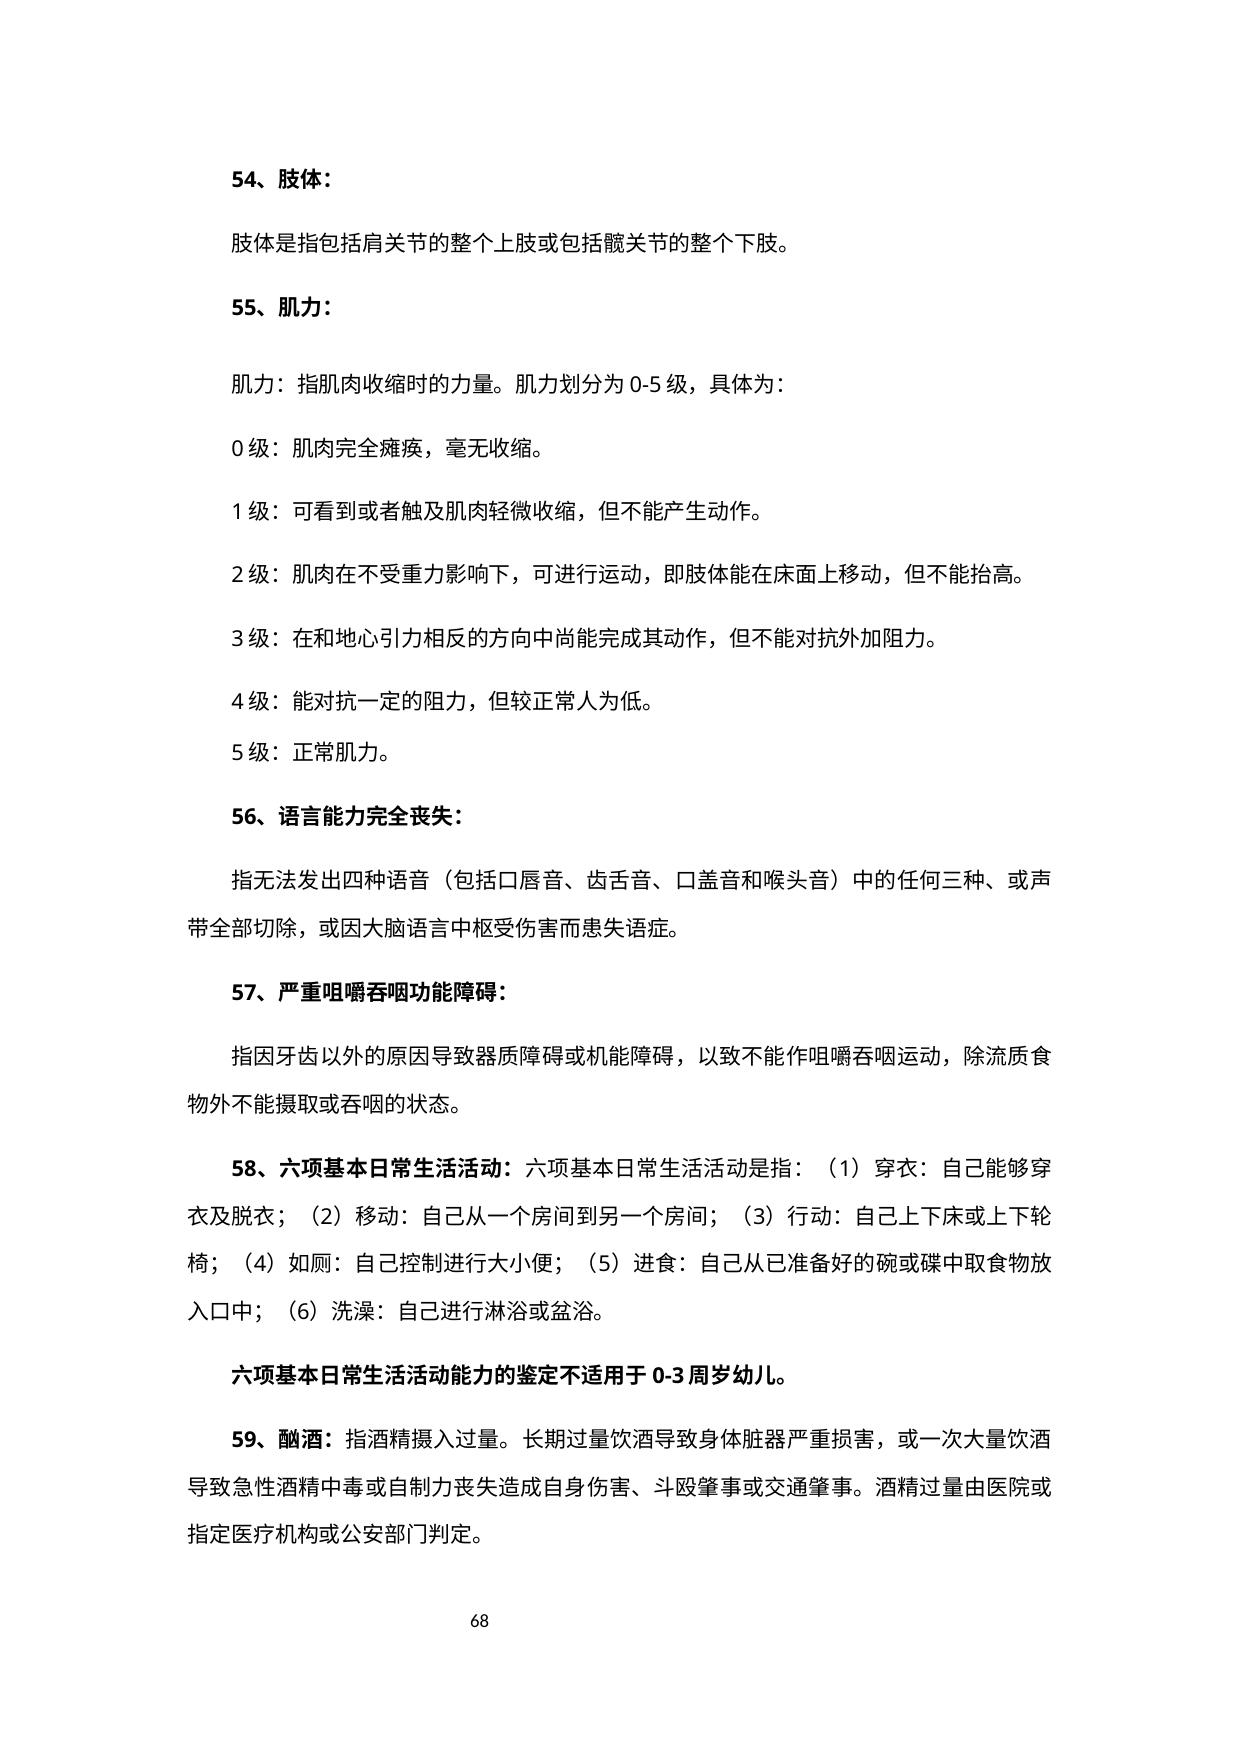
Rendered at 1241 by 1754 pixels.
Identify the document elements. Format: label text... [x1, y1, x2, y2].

text 指无法发出四种语音（包括口唇音、齿舌音、口盖音和喉头音）中的任何三种、或声带全部切除，或因大脑语言中枢受伤害而患失语症。 [187, 863, 1053, 943]
text 57、严重咀嚼吞咽功能障碍： [187, 975, 1053, 1007]
text 54、肢体： [187, 162, 1053, 194]
list 0级：肌肉完全瘫痪，毫无收缩。 [187, 431, 1053, 462]
text 六项基本日常生活活动能力的鉴定不适用于 0-3周岁幼儿。 [187, 1358, 1053, 1390]
list 2级：肌肉在不受重力影响下，可进行运动，即肢体能在床面上移动，但不能抬高。 [187, 557, 1053, 589]
text 指因牙齿以外的原因导致器质障碍或机能障碍，以致不能作咀嚼吞咽运动，除流质食物外不能摄取或吞咽的状态。 [187, 1039, 1053, 1118]
text 5级：正常肌力。 [187, 735, 1053, 767]
text 58、六项基本日常生活活动：六项基本日常生活活动是指：（1）穿衣：自己能够穿衣及脱衣；（2）移动：自己从一个房间到另一个房间；（3）行动：自己上下床或上下轮椅；（4）如厕：自己控制进行大小便；（5）进食：自己从已准备好的碗或碟中取食物放入口中；（6）洗澡：自己进行淋浴或盆浴。 [187, 1151, 1053, 1326]
list 3级：在和地心引力相反的方向中尚能完成其动作，但不能对抗外加阻力。 [187, 621, 1053, 653]
text 肢体是指包括肩关节的整个上肢或包括髋关节的整个下肢。 [187, 226, 1053, 258]
list 4级：能对抗一定的阻力，但较正常人为低。 [187, 684, 1053, 716]
text 55、肌力： [187, 290, 1053, 322]
text 59、酗酒：指酒精摄入过量。长期过量饮酒导致身体脏器严重损害，或一次大量饮酒导致急性酒精中毒或自制力丧失造成自身伤害、斗殴肇事或交通肇事。酒精过量由医院或指定医疗机构或公安部门判定。 [187, 1422, 1053, 1549]
text 56、语言能力完全丧失： [187, 799, 1053, 831]
list 1级：可看到或者触及肌肉轻微收缩，但不能产生动作。 [187, 494, 1053, 526]
list 肌力：指肌肉收缩时的力量。肌力划分为0-5级，具体为： [187, 367, 1053, 399]
